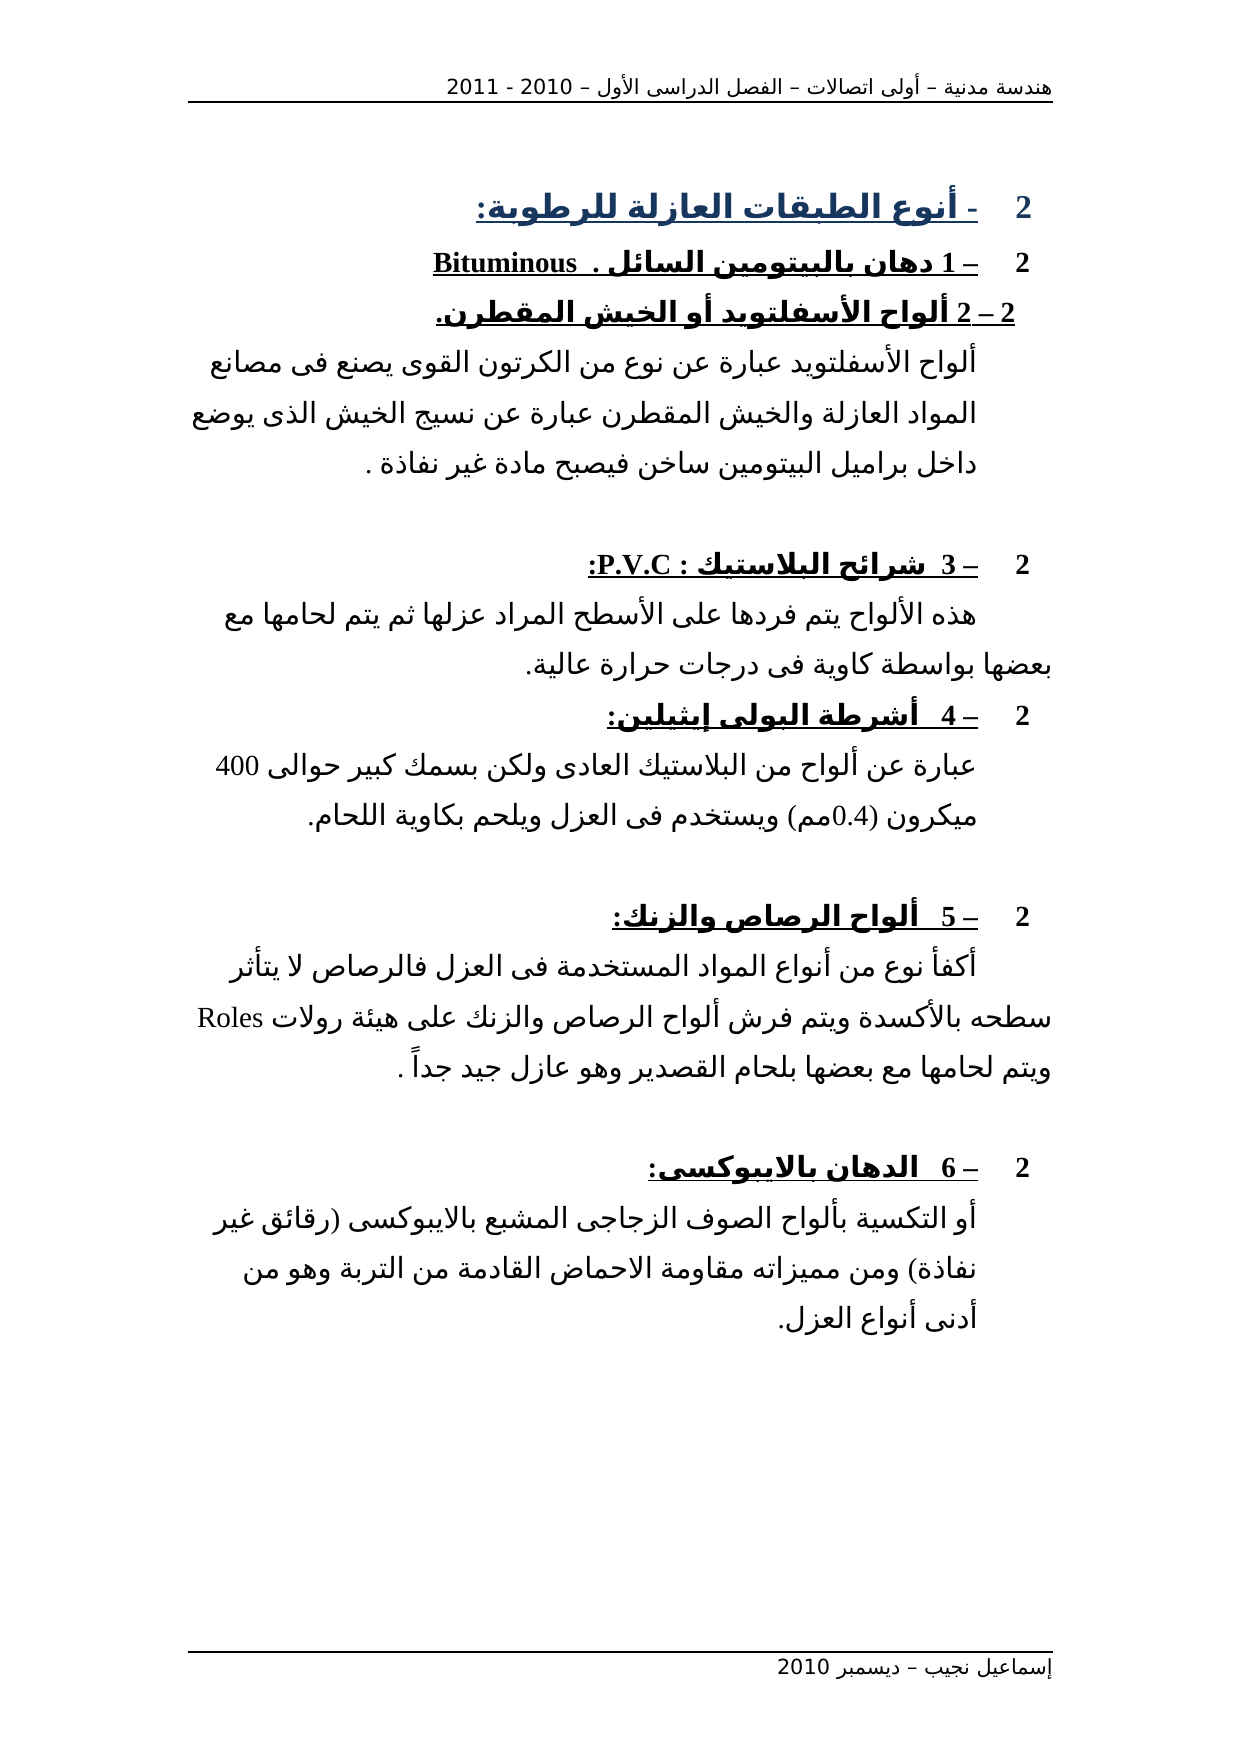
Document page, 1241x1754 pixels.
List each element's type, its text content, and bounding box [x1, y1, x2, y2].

list – 4 أشرطة البولى إيثيلين: [187, 698, 1015, 731]
list - أنوع الطبقات العازلة للرطوبة: [187, 187, 1015, 226]
text ألواح الأسفلتويد عبارة عن نوع من الكرتون القوى يصنع فى مصانع المواد العازلة والخيش المقطرن عبارة عن نسيج الخيش الذى يوضع داخل براميل البيتومين ساخن فيصبح مادة غير نفاذة . [187, 346, 978, 480]
list – 5 ألواح الرصاص والزنك: [187, 899, 1015, 933]
list – 1 دهان بالبيتومين السائل . Bituminous [187, 245, 1015, 278]
text عبارة عن ألواح من البلاستيك العادى ولكن بسمك كبير حوالى 400 ميكرون (0.4مم) ويستخدم فى العزل ويلحم بكاوية اللحام. [187, 748, 978, 832]
list – 6 الدهان بالايبوكسى: [187, 1151, 1015, 1184]
text أكفأ نوع من أنواع المواد المستخدمة فى العزل فالرصاص لا يتأثر سطحه بالأكسدة ويتم فرش ألواح الرصاص والزنك على هيئة رولات Roles ويتم لحامها مع بعضها بلحام القصدير وهو عازل جيد جداً . [187, 949, 1053, 1083]
text هذه الألواح يتم فردها على الأسطح المراد عزلها ثم يتم لحامها مع بعضها بواسطة كاوية فى درجات حرارة عالية. [187, 597, 1053, 681]
list – 3 شرائح البلاستيك : P.V.C: [187, 547, 1015, 580]
text أو التكسية بألواح الصوف الزجاجى المشبع بالايبوكسى (رقائق غير نفاذة) ومن مميزاته مقاومة الاحماض القادمة من التربة وهو من أدنى أنواع العزل. [187, 1201, 978, 1335]
text 2 – 2 ألواح الأسفلتويد أو الخيش المقطرن. [187, 295, 1015, 329]
